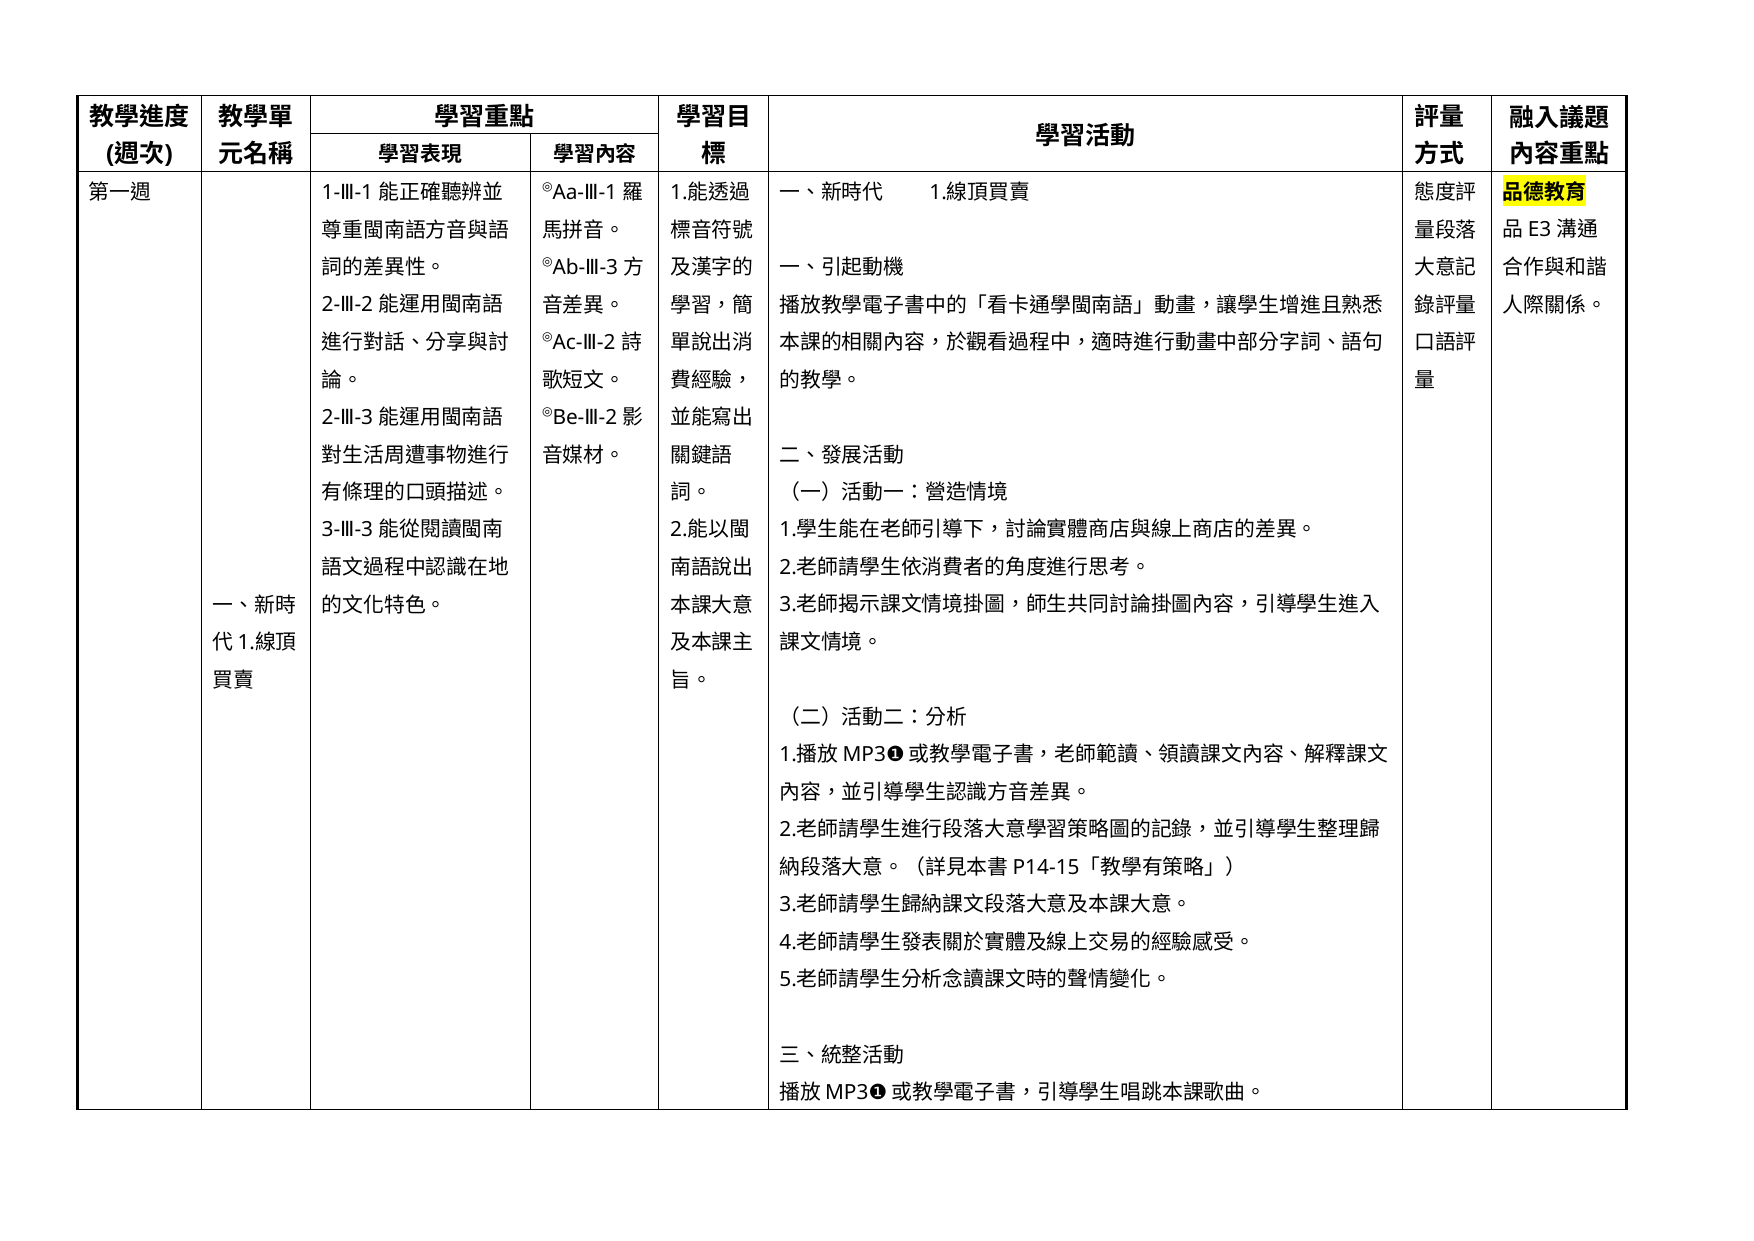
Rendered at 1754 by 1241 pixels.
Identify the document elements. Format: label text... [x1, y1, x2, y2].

table_cell 一、新時代 1.線頂買賣 一、引起動機 播放教學電子書中的「看卡通學閩南語」動畫，讓學生增進且熟悉本課的相關內容，於觀看過程中，適時進行動畫中部分字詞、語句的教學。 二、發展活動 （一）活動一：營造情境 1.學生能在老師引導下，討論實體商店與線上商店的差異。 2.老師請學生依消費者的角度進行思考。 3.老師揭示課文情境掛圖，師生共同討論掛圖內容，引導學生進入課文情境。 （二）活動二：分析 1.播放MP3❶或教學電子書，老師範讀、領讀課文內容、解釋課文內容，並引導學生認識方音差異。 2.老師請學生進行段落大意學習策略圖的記錄，並引導學生整理歸納段落大意。（詳見本書P14-15「教學有策略」） 3.老師請學生歸納課文段落大意及本課大意。 4.老師請學生發表關於實體及線上交易的經驗感受。 5.老師請學生分析念讀課文時的聲情變化。 三、統整活動 播放MP3❶或教學電子書，引導學生唱跳本課歌曲。 [769, 172, 1402, 1109]
table_cell ◎Aa-Ⅲ-1 羅馬拼音。 ◎Ab-Ⅲ-3 方音差異。 ◎Ac-Ⅲ-2 詩歌短文。 ◎Be-Ⅲ-2 影音媒材。 [531, 172, 658, 1109]
table_cell 評量方式 [1403, 96, 1491, 171]
table_cell 教學進度 (週次) [79, 96, 201, 171]
table_cell 第一週 [79, 172, 201, 1109]
table_cell 學習重點 [311, 96, 658, 133]
table_cell 學習活動 [769, 96, 1402, 171]
table_cell 學習表現 [311, 134, 530, 171]
table_cell 1-Ⅲ-1 能正確聽辨並尊重閩南語方音與語詞的差異性。 2-Ⅲ-2 能運用閩南語進行對話、分享與討論。 2-Ⅲ-3 能運用閩南語對生活周遭事物進行有條理的口頭描述。 3-Ⅲ-3 能從閱讀閩南語文過程中認識在地的文化特色。 [311, 172, 530, 1109]
table_cell 一、新時代1.線頂買賣 [202, 172, 310, 1109]
table_cell 學習內容 [531, 134, 658, 171]
table_cell 教學單元名稱 [202, 96, 310, 171]
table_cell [659, 172, 768, 1109]
table_cell 學習目標 [659, 96, 768, 171]
table_cell 融入議題 內容重點 [1492, 96, 1625, 171]
table_cell 態度評量段落大意記錄評量 口語評量 [1403, 172, 1491, 1109]
table_cell 品德教育 品E3 溝通合作與和諧人際關係。 [1492, 172, 1625, 1109]
